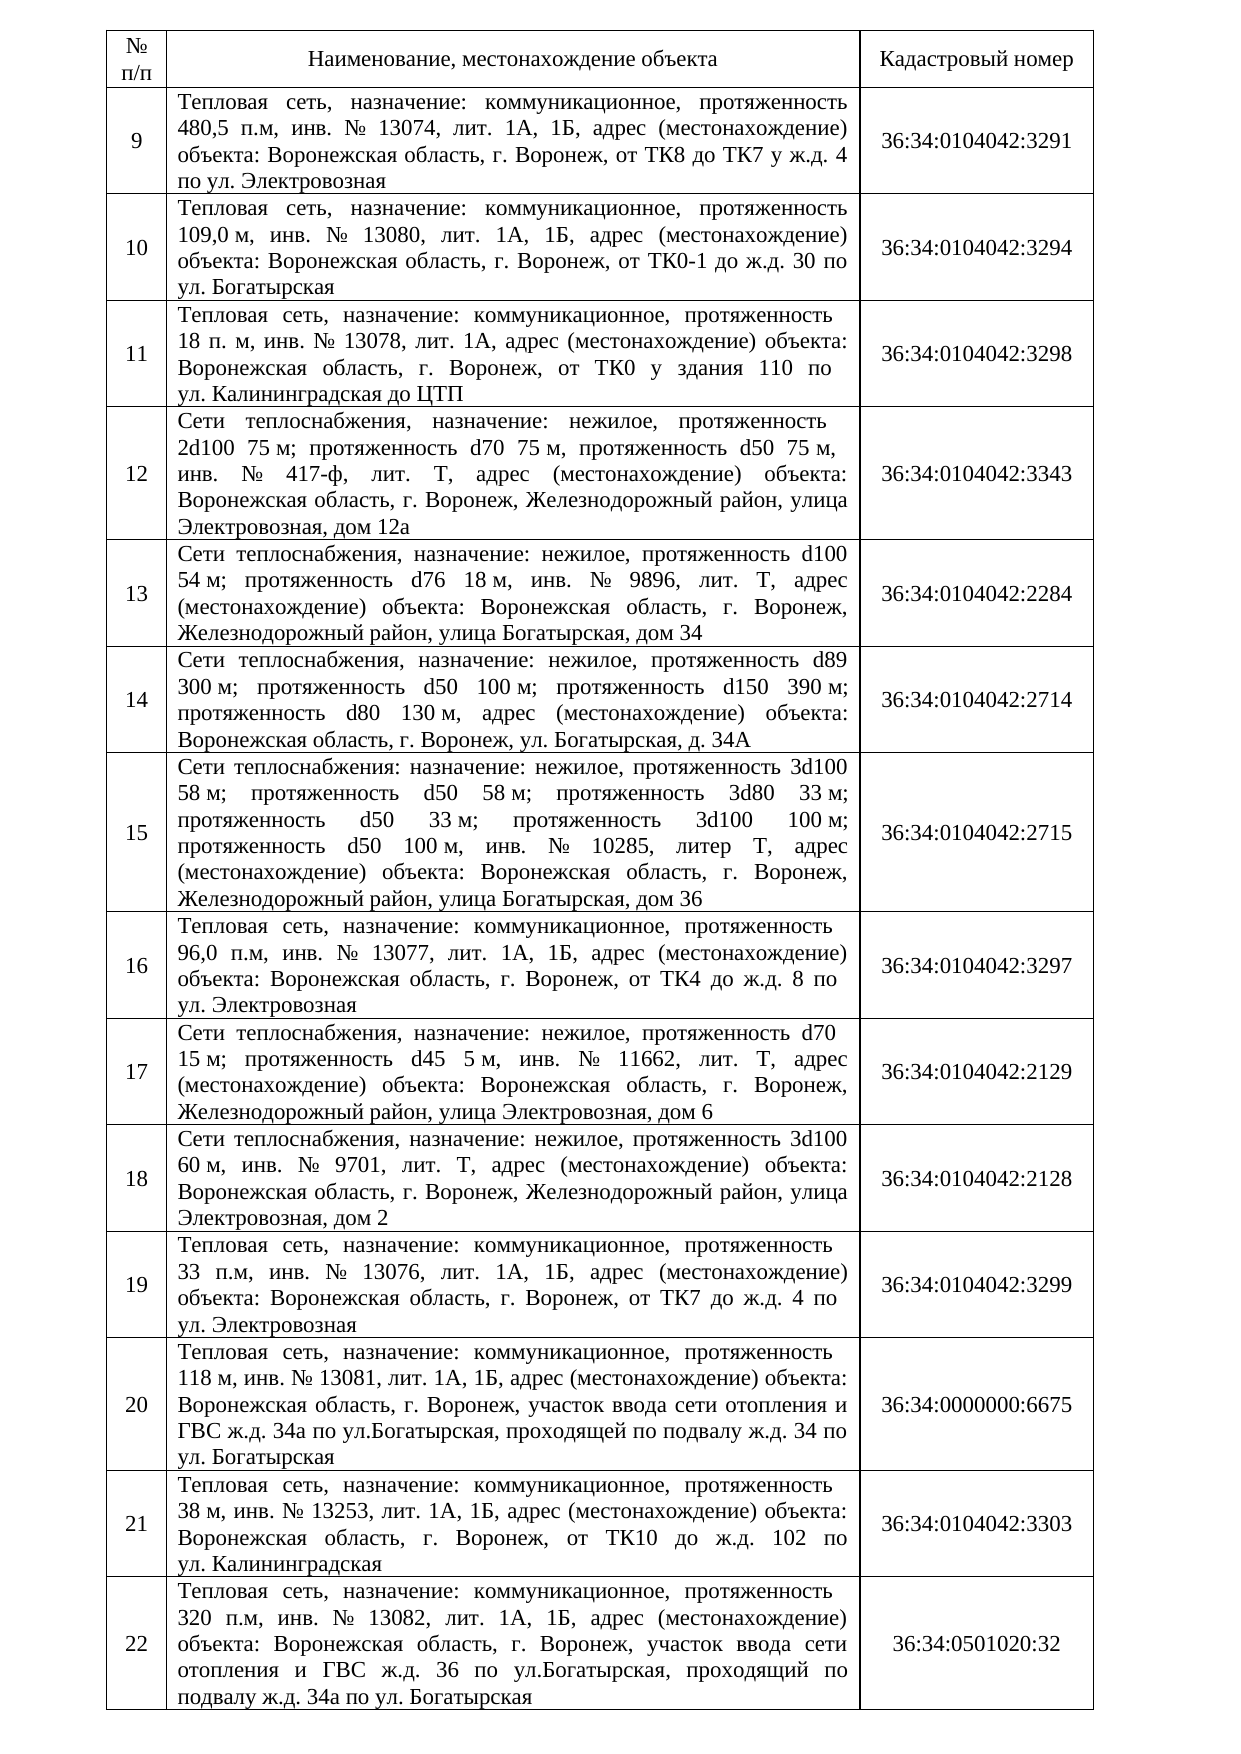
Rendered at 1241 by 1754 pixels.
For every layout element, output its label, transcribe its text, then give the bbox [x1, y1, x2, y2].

table_cell Тепловая сеть, назначение: коммуникационное, протяженность 480,5 п.м, инв. № 13074, лит. 1А, 1Б, адрес (местонахождение) объекта: Воронежская область, г. Воронеж, от ТК8 до ТК7 у ж.д. 4 по ул. Электровозная [167, 88, 859, 193]
table_cell 36:34:0501020:32 [861, 1577, 1093, 1709]
table_cell 9 [107, 88, 166, 193]
table_cell 36:34:0104042:3343 [861, 407, 1093, 539]
table_cell 15 [107, 753, 166, 911]
table_header Кадастровый номер [861, 31, 1093, 87]
table_cell Сети теплоснабжения: назначение: нежилое, протяженность 3d100 58 м; протяженность d50 58 м; протяженность 3d80 33 м; протяженность d50 33 м; протяженность 3d100 100 м; протяженность d50 100 м, инв. № 10285, литер Т, адрес (местонахождение) объекта: Воронежская область, г. Воронеж, Железнодорожный район, улица Богатырская, дом 36 [167, 753, 859, 911]
table_cell 10 [107, 194, 166, 300]
table_cell 22 [107, 1577, 166, 1709]
table_cell Тепловая сеть, назначение: коммуникационное, протяженность 96,0 п.м, инв. № 13077, лит. 1А, 1Б, адрес (местонахождение) объекта: Воронежская область, г. Воронеж, от ТК4 до ж.д. 8 по ул. Электровозная [167, 912, 859, 1018]
table_cell 36:34:0000000:6675 [861, 1338, 1093, 1470]
table_cell 36:34:0104042:3291 [861, 88, 1093, 193]
table_header Наименование, местонахождение объекта [167, 31, 859, 87]
table_cell 17 [107, 1019, 166, 1124]
table_cell 21 [107, 1471, 166, 1576]
table_cell Сети теплоснабжения, назначение: нежилое, протяженность d100 54 м; протяженность d76 18 м, инв. № 9896, лит. Т, адрес (местонахождение) объекта: Воронежская область, г. Воронеж, Железнодорожный район, улица Богатырская, дом 34 [167, 540, 859, 646]
table_cell 14 [107, 647, 166, 752]
table_cell 36:34:0104042:2714 [861, 647, 1093, 752]
table_cell 36:34:0104042:3297 [861, 912, 1093, 1018]
table_cell Тепловая сеть, назначение: коммуникационное, протяженность 109,0 м, инв. № 13080, лит. 1А, 1Б, адрес (местонахождение) объекта: Воронежская область, г. Воронеж, от ТК0-1 до ж.д. 30 по ул. Богатырская [167, 194, 859, 300]
table_cell Тепловая сеть, назначение: коммуникационное, протяженность 320 п.м, инв. № 13082, лит. 1А, 1Б, адрес (местонахождение) объекта: Воронежская область, г. Воронеж, участок ввода сети отопления и ГВС ж.д. 36 по ул.Богатырская, проходящий по подвалу ж.д. 34а по ул. Богатырская [167, 1577, 859, 1709]
table_cell 12 [107, 407, 166, 539]
table_cell 19 [107, 1232, 166, 1337]
table_cell 36:34:0104042:3294 [861, 194, 1093, 300]
table_cell 36:34:0104042:2715 [861, 753, 1093, 911]
table_cell Сети теплоснабжения, назначение: нежилое, протяженность d70 15 м; протяженность d45 5 м, инв. № 11662, лит. Т, адрес (местонахождение) объекта: Воронежская область, г. Воронеж, Железнодорожный район, улица Электровозная, дом 6 [167, 1019, 859, 1124]
table_cell Тепловая сеть, назначение: коммуникационное, протяженность 33 п.м, инв. № 13076, лит. 1А, 1Б, адрес (местонахождение) объекта: Воронежская область, г. Воронеж, от ТК7 до ж.д. 4 по ул. Электровозная [167, 1232, 859, 1337]
table_cell 18 [107, 1125, 166, 1231]
table_cell 20 [107, 1338, 166, 1470]
table_cell Сети теплоснабжения, назначение: нежилое, протяженность 2d100 75 м; протяженность d70 75 м, протяженность d50 75 м, инв. № 417-ф, лит. Т, адрес (местонахождение) объекта: Воронежская область, г. Воронеж, Железнодорожный район, улица Электровозная, дом 12а [167, 407, 859, 539]
table_cell 11 [107, 301, 166, 406]
table_cell Сети теплоснабжения, назначение: нежилое, протяженность 3d100 60 м, инв. № 9701, лит. Т, адрес (местонахождение) объекта: Воронежская область, г. Воронеж, Железнодорожный район, улица Электровозная, дом 2 [167, 1125, 859, 1231]
table_cell 36:34:0104042:2284 [861, 540, 1093, 646]
table_cell 36:34:0104042:2129 [861, 1019, 1093, 1124]
table_cell 36:34:0104042:3298 [861, 301, 1093, 406]
table_cell 13 [107, 540, 166, 646]
table_header № п/п [107, 31, 166, 87]
table_cell 36:34:0104042:3299 [861, 1232, 1093, 1337]
table_cell 36:34:0104042:2128 [861, 1125, 1093, 1231]
table_cell Тепловая сеть, назначение: коммуникационное, протяженность 18 п. м, инв. № 13078, лит. 1А, адрес (местонахождение) объекта: Воронежская область, г. Воронеж, от ТК0 у здания 110 по ул. Калининградская до ЦТП [167, 301, 859, 406]
table_cell 36:34:0104042:3303 [861, 1471, 1093, 1576]
table_cell Сети теплоснабжения, назначение: нежилое, протяженность d89 300 м; протяженность d50 100 м; протяженность d150 390 м; протяженность d80 130 м, адрес (местонахождение) объекта: Воронежская область, г. Воронеж, ул. Богатырская, д. 34А [167, 647, 859, 752]
table_cell 16 [107, 912, 166, 1018]
table_cell Тепловая сеть, назначение: коммуникационное, протяженность 118 м, инв. № 13081, лит. 1А, 1Б, адрес (местонахождение) объекта: Воронежская область, г. Воронеж, участок ввода сети отопления и ГВС ж.д. 34а по ул.Богатырская, проходящей по подвалу ж.д. 34 по ул. Богатырская [167, 1338, 859, 1470]
table_cell Тепловая сеть, назначение: коммуникационное, протяженность 38 м, инв. № 13253, лит. 1А, 1Б, адрес (местонахождение) объекта: Воронежская область, г. Воронеж, от ТК10 до ж.д. 102 по ул. Калининградская [167, 1471, 859, 1576]
